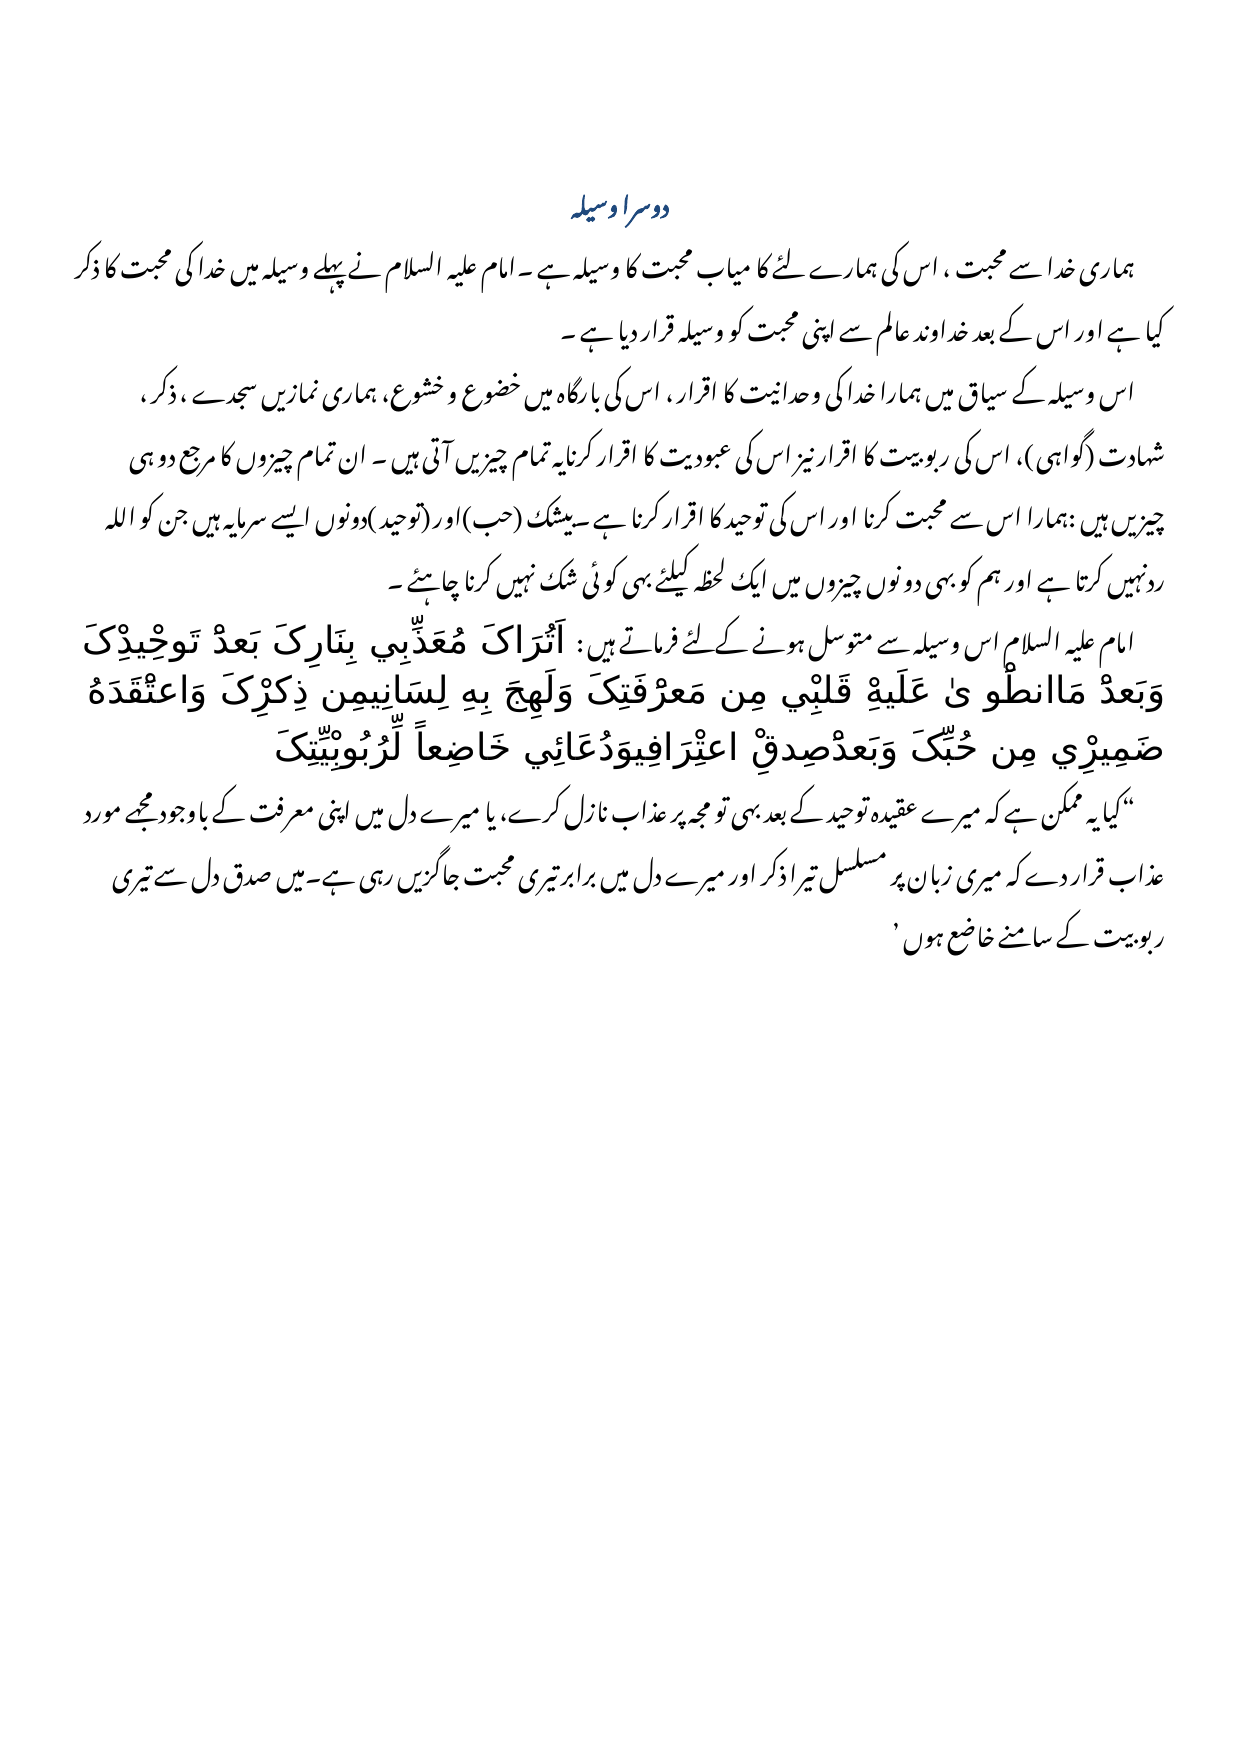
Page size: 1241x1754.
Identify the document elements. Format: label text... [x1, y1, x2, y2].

text “کيا یہ ممکن ہے کہ ميرے عقيدہ توحيد کے بعد بهی تو مجه پر عذاب نازل کرے، یا ميرے دل ميں اپنی معرفت کے باوجود مجهے مورد عذاب قرار دے کہ ميری زبان پر مسلسل تيرا ذکر اور ميرے دل ميں برابر تيری محبت جاگزیں رہی ہے۔ميں صدق دل سے تيری ربوبيت کے سامنے خاضع ہوں ’ [75, 775, 1165, 962]
text امام عليہ السلام اس وسيلہ سے متوسل ہونے کےلئے فرماتے ہيں : اَتُرَاکَ مُعَذِّبِي بِنَارِکَ بَعدَْ تَوحِْيدِْکَ وَبَعدَْ مَاانطَْو یٰ عَلَيهِْ قَلبِْي مِن مَعرَْفَتِکَ وَلَهِجَ بِهِ لِسَانِيمِن ذِکرِْکَ وَاعتَْقَدَهُ ضَمِيرِْي مِن حُبِّکَ وَبَعدَْصِدقِْ اعتِْرَافِيوَدُعَائِي خَاضِعاً لِّرُبُوبِْيِّتِکَ [75, 606, 1165, 775]
text ہماری خدا سے محبت ، اس کی ہمارے لئے کا مياب محبت کا وسيلہ ہے ۔امام عليہ السلام نے پہلے وسيلہ ميں خدا کی محبت کا ذکر کيا ہے اور اس کے بعد خداوند عالم سے اپنی محبت کو وسيلہ قرار دیا ہے ۔ [75, 231, 1165, 356]
text اس وسيلہ کے سياق ميں ہمارا خدا کی وحدانيت کا اقرار ، اس کی بارگاہ ميں خضوع و خشوع، ہماری نمازیں سجدے ، ذکر ، شهادت (گواہی )، اس کی ربوبيت کا اقرار نيز اس کی عبودیت کا اقرار کرنایہ تمام چيزیں آتی ہيں ۔ ان تمام چيزوں کا مرجع دو ہی چيزیں ہيں :ہمارا اس سے محبت کرنا اور اس کی توحيد کا اقرار کرنا ہے ۔بيشک (حب)اور (توحيد )دونوں ایسے سرمایہ ہيں جن کو الله ردنہيں کرتا ہے اور ہم کو بهی دو نوں چيزوں ميں ایک لحظہ کيلئے بهی کو ئی شک نہيں کرنا چاہئے ۔ [75, 356, 1165, 606]
subtitle دوسرا وسيلہ [75, 169, 1165, 231]
